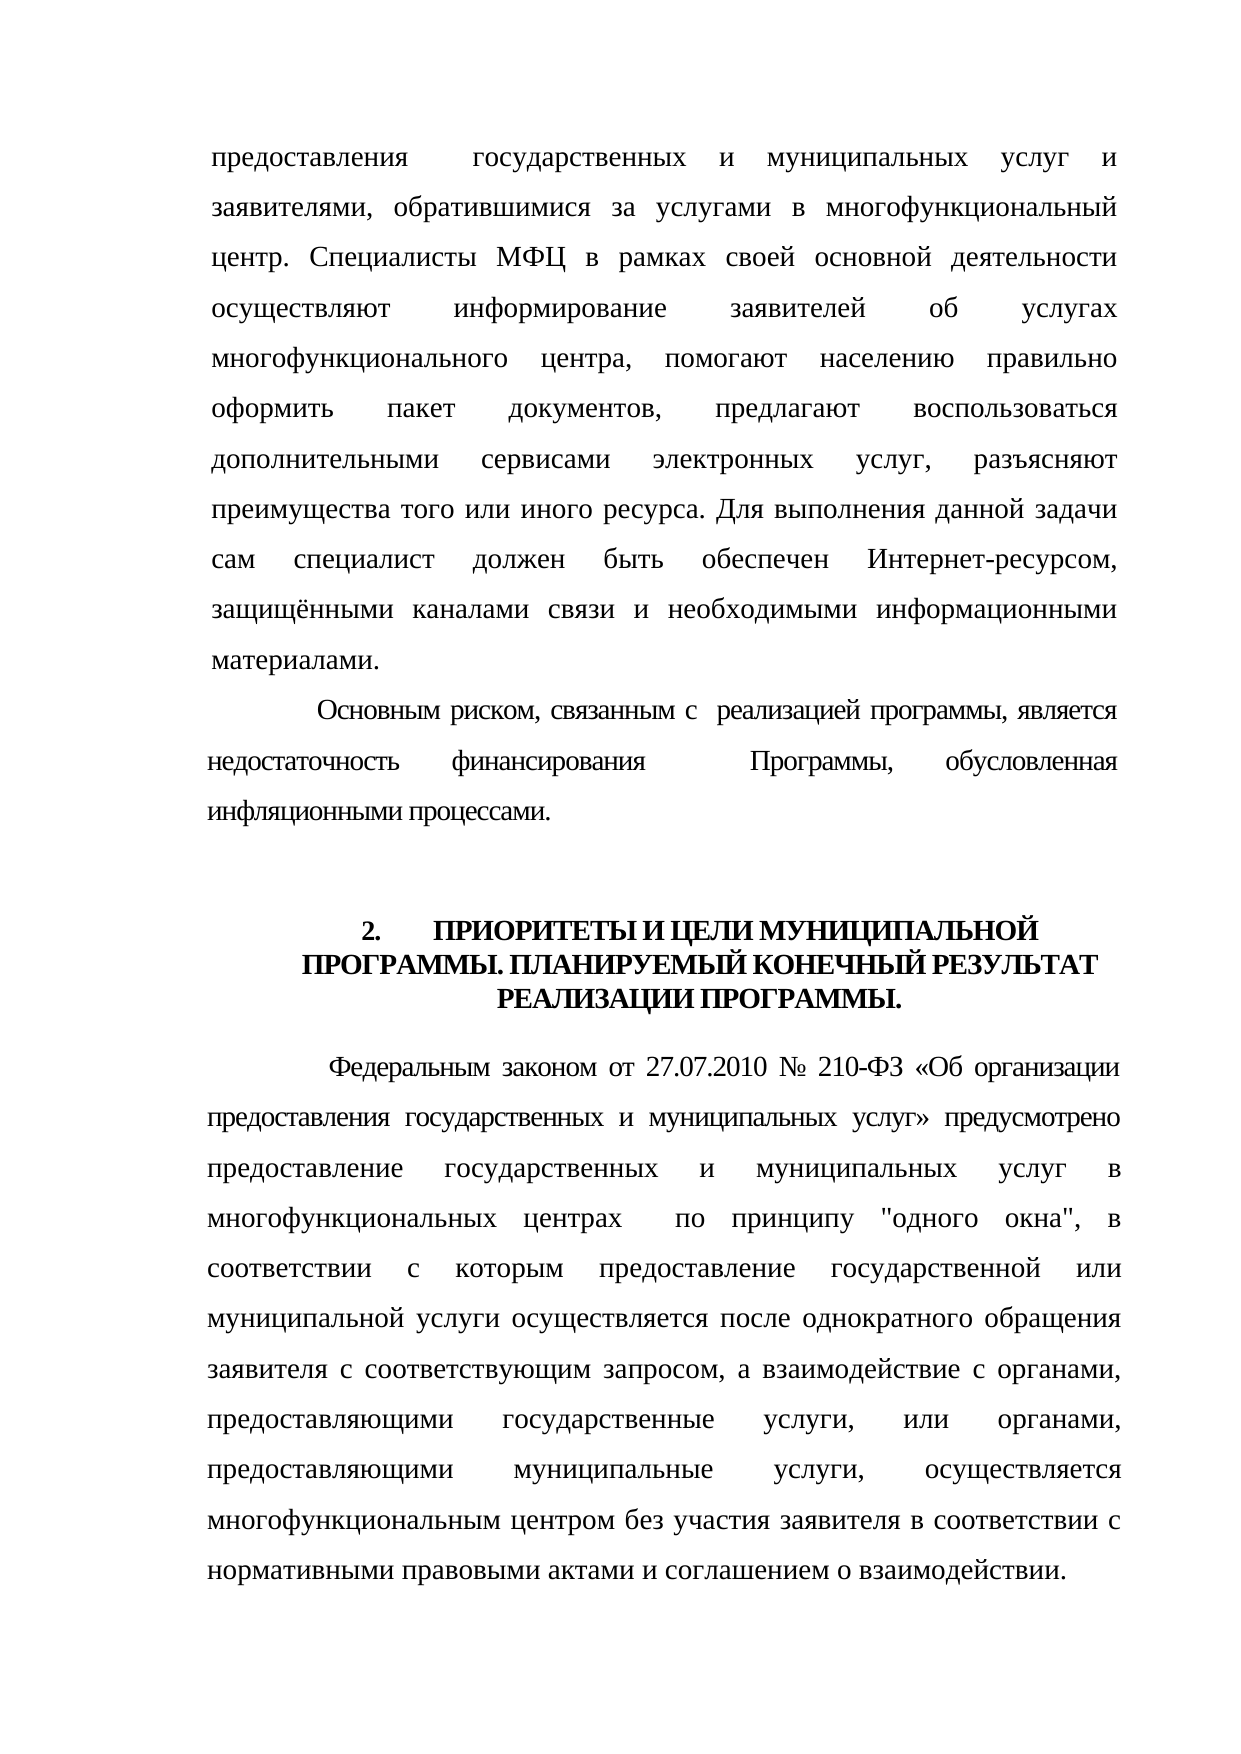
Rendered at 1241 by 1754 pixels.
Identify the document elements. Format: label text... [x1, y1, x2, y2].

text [211, 98, 1118, 676]
list ПРИОРИТЕТЫ И ЦЕЛИ МУНИЦИПАЛЬНОЙ ПРОГРАММЫ. ПЛАНИРУЕМЫЙ КОНЕЧНЫЙ РЕЗУЛЬТАТ РЕАЛИЗАЦИИ ПРОГРАММЫ. [282, 913, 1118, 1015]
list Федеральным законом от 27.07.2010 № 210-ФЗ «Об организации предоставления государственных и муниципальных услуг» предусмотрено предоставление государственных и муниципальных услуг в многофункциональных центрах по принципу "одного окна", в соответствии с которым предоставление государственной или муниципальной услуги осуществляется после однократного обращения заявителя с соответствующим запросом, а взаимодействие с органами, предоставляющими государственные услуги, или органами, предоставляющими муниципальные услуги, осуществляется многофункциональным центром без участия заявителя в соответствии с нормативными правовыми актами и соглашением о взаимодействии. [207, 1049, 1122, 1586]
text Основным риском, связанным с реализацией программы, является недостаточность финансирования Программы, обусловленная инфляционными процессами. [207, 692, 1118, 826]
